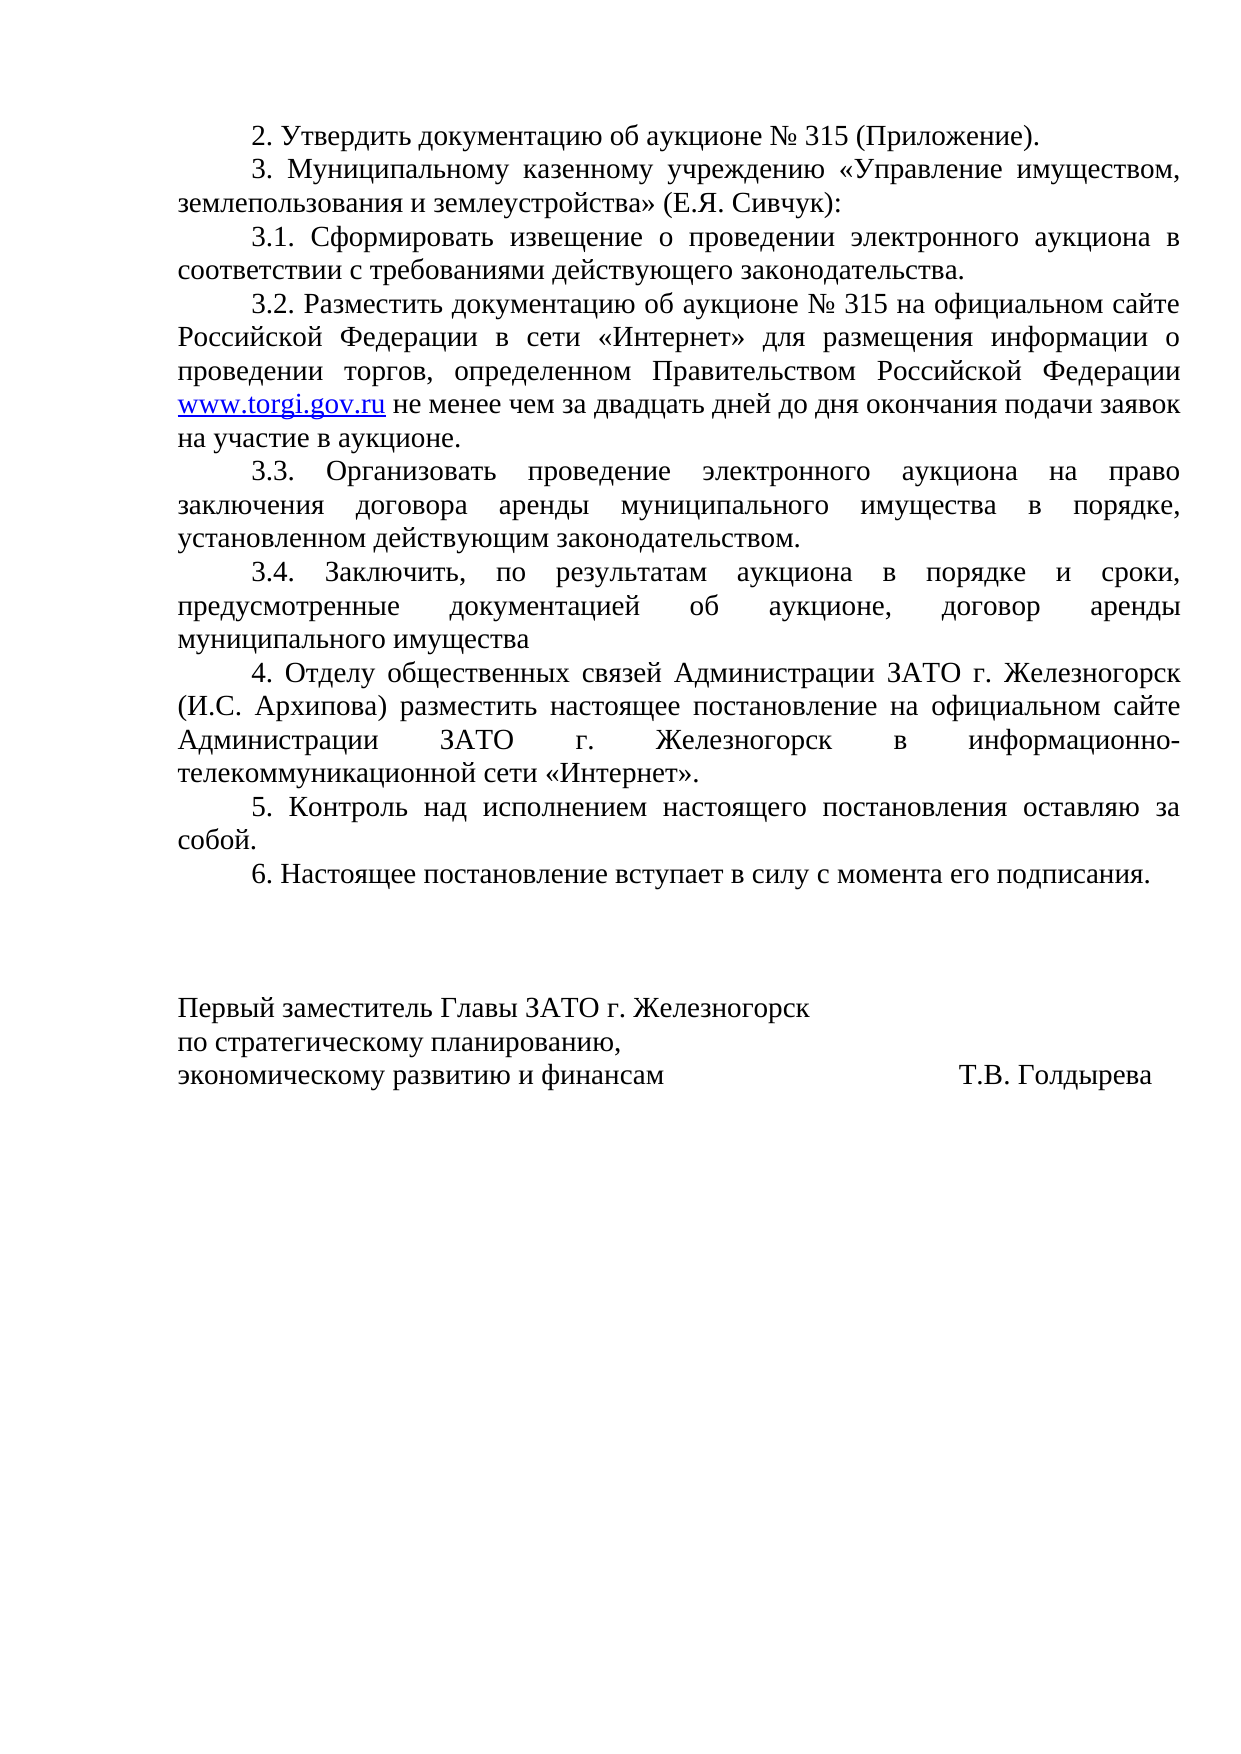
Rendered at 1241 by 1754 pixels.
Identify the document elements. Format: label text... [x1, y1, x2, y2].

text 3.2. Разместить документацию об аукционе № 315 на официальном сайте Российской Федерации в сети «Интернет» для размещения информации о проведении торгов, определенном Правительством Российской Федерации www.torgi.gov.ru не менее чем за двадцать дней до дня окончания подачи заявок на участие в аукционе. [177, 286, 1181, 453]
text 4. Отделу общественных связей Администрации ЗАТО г. Железногорск (И.С. Архипова) разместить настоящее постановление на официальном сайте Администрации ЗАТО г. Железногорск в информационно-телекоммуникационной сети «Интернет». [177, 655, 1181, 789]
text 3. Муниципальному казенному учреждению «Управление имуществом, землепользования и землеустройства» (Е.Я. Сивчук): [177, 152, 1181, 219]
text 3.3. Организовать проведение электронного аукциона на право заключения договора аренды муниципального имущества в порядке, установленном действующим законодательством. [177, 453, 1181, 554]
text Первый заместитель Главы ЗАТО г. Железногорск [177, 990, 1181, 1024]
text 3.1. Сформировать извещение о проведении электронного аукциона в соответствии с требованиями действующего законодательства. [177, 219, 1181, 286]
text 5. Контроль над исполнением настоящего постановления оставляю за собой. [177, 789, 1181, 856]
text 6. Настоящее постановление вступает в силу с момента его подписания. [177, 856, 1181, 889]
text экономическому развитию и финансам Т.В. Голдырева [177, 1057, 1181, 1091]
text 2. Утвердить документацию об аукционе № 315 (Приложение). [177, 118, 1181, 152]
text 3.4. Заключить, по результатам аукциона в порядке и сроки, предусмотренные документацией об аукционе, договор аренды муниципального имущества [177, 554, 1181, 655]
text по стратегическому планированию, [177, 1024, 1181, 1057]
